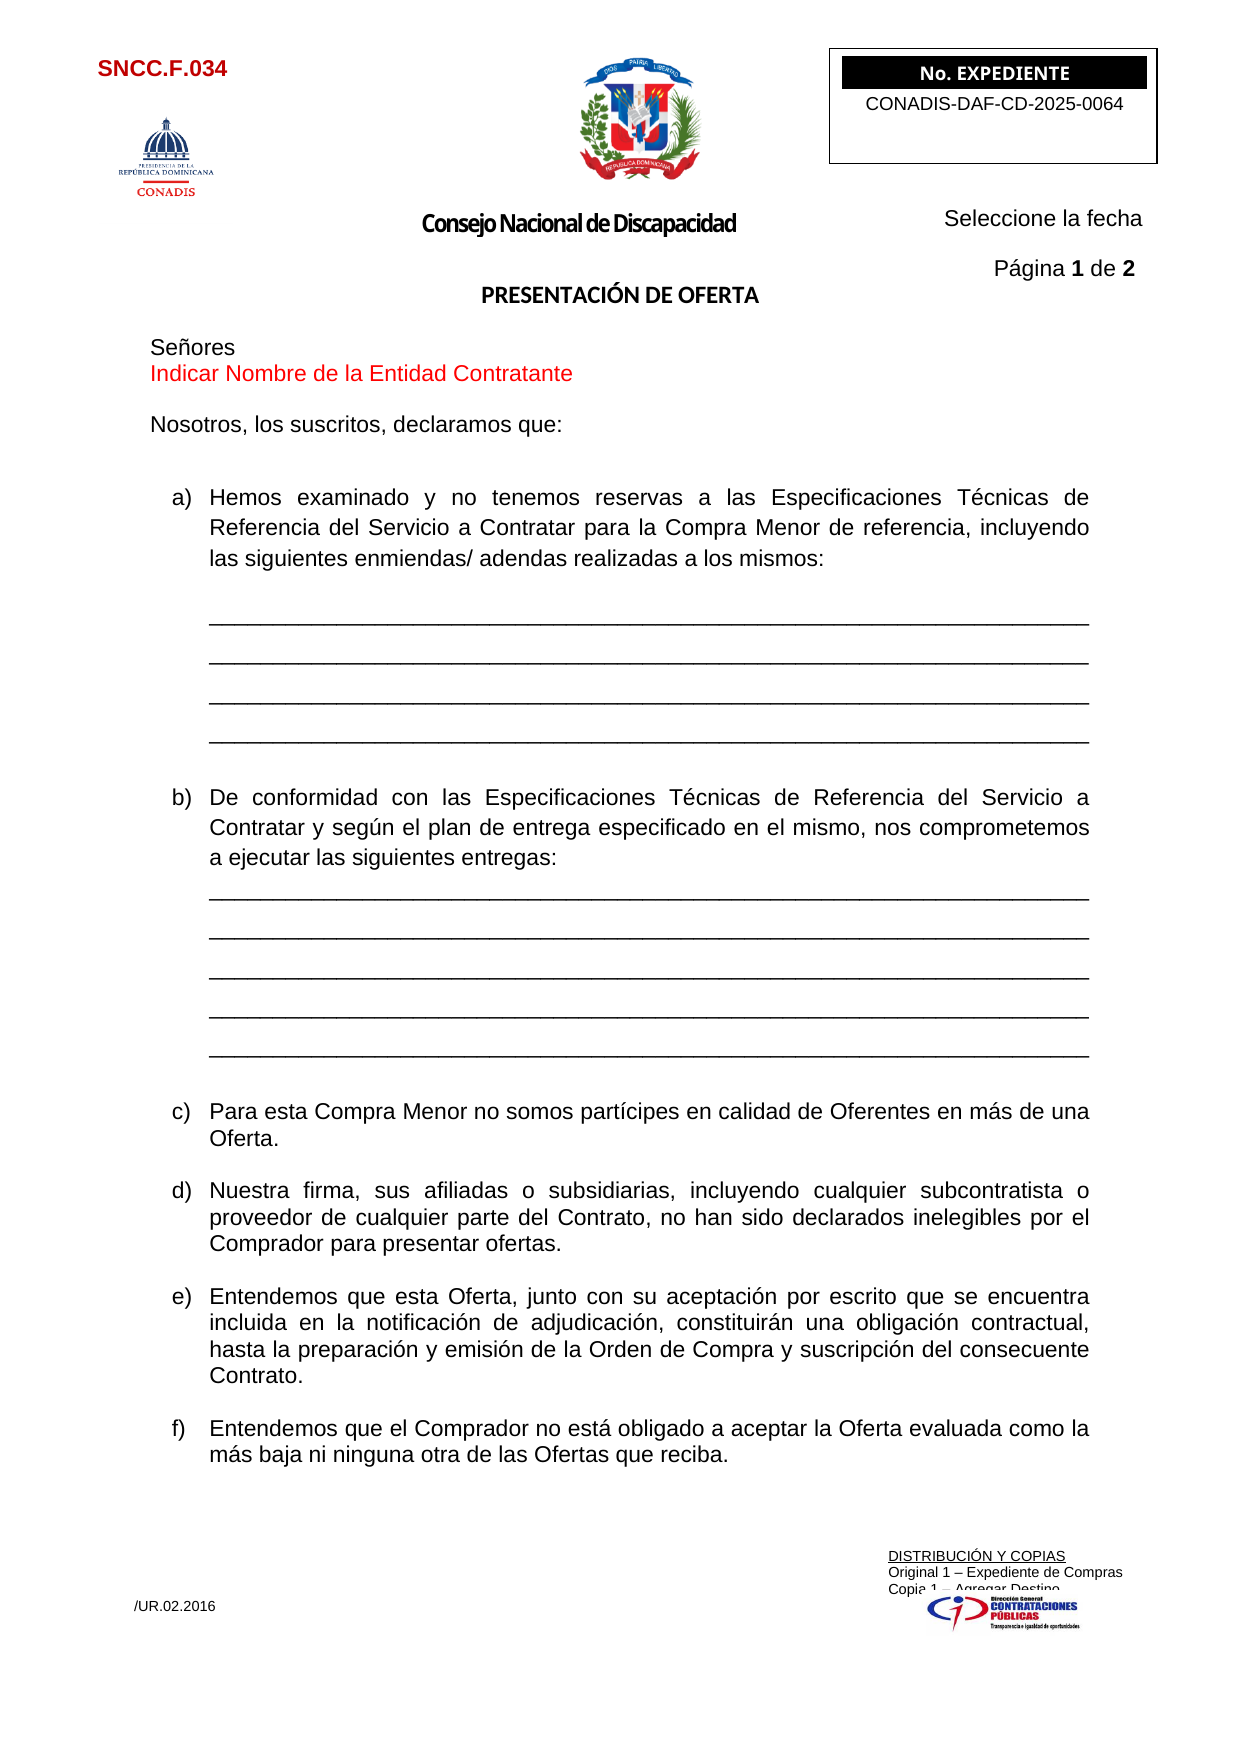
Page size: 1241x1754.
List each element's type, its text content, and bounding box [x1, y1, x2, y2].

list Entendemos que el Comprador no está obligado a aceptar evaluada como la más baja ni ninguna otra de las Ofertas que reciba. [172, 1414, 1090, 1467]
list Hemos examinado y no tenemos reservas a las Especificaciones Técnicas de Referencia del Servicio a Contratar para la Compra Menor de referencia, incluyendo las siguientes enmiendas/ adendas realizadas a los mismos: [172, 484, 1090, 571]
text Señores [150, 333, 1090, 360]
text ____________________________________________________________________________________________________________________________________________________________________________________________________________________________________________________________________________________ [209, 600, 1090, 744]
list Para esta Compra Menor no somos partícipes en calidad de Oferentes en más de una Oferta. [172, 1098, 1090, 1151]
list Nuestra firma, sus afiliadas o subsidiarias, incluyendo cualquier subcontratista o proveedor de cualquier parte del Contrato, no han sido declarados inelegibles por el Comprador para presentar ofertas. [172, 1177, 1090, 1256]
list De conformidad con las Especificaciones Técnicas de Referencia del Servicio a Contratar y según el plan de entrega especificado en el mismo, nos comprometemos a ejecutar las siguientes entregas: [172, 784, 1090, 871]
text Nosotros, los suscritos, declaramos que: [150, 411, 1090, 437]
picture [921, 1590, 1091, 1637]
list Entendemos que esta Oferta, junto con su aceptación por escrito que se encuentra incluida en la notificación de adjudicación, constituirán una obligación contractual, hasta la preparación y emisión de la Orden de Compra y suscripción del consecuente Contrato. [172, 1283, 1090, 1388]
picture [98, 89, 234, 224]
text Indicar Nombre de la Entidad Contratante [150, 360, 1090, 386]
text _________________________________________________________________________________________________________________________________________________________________________________________________________________________________________________________________________________________________________________________________________________________ [209, 874, 1090, 1059]
picture [579, 57, 702, 180]
